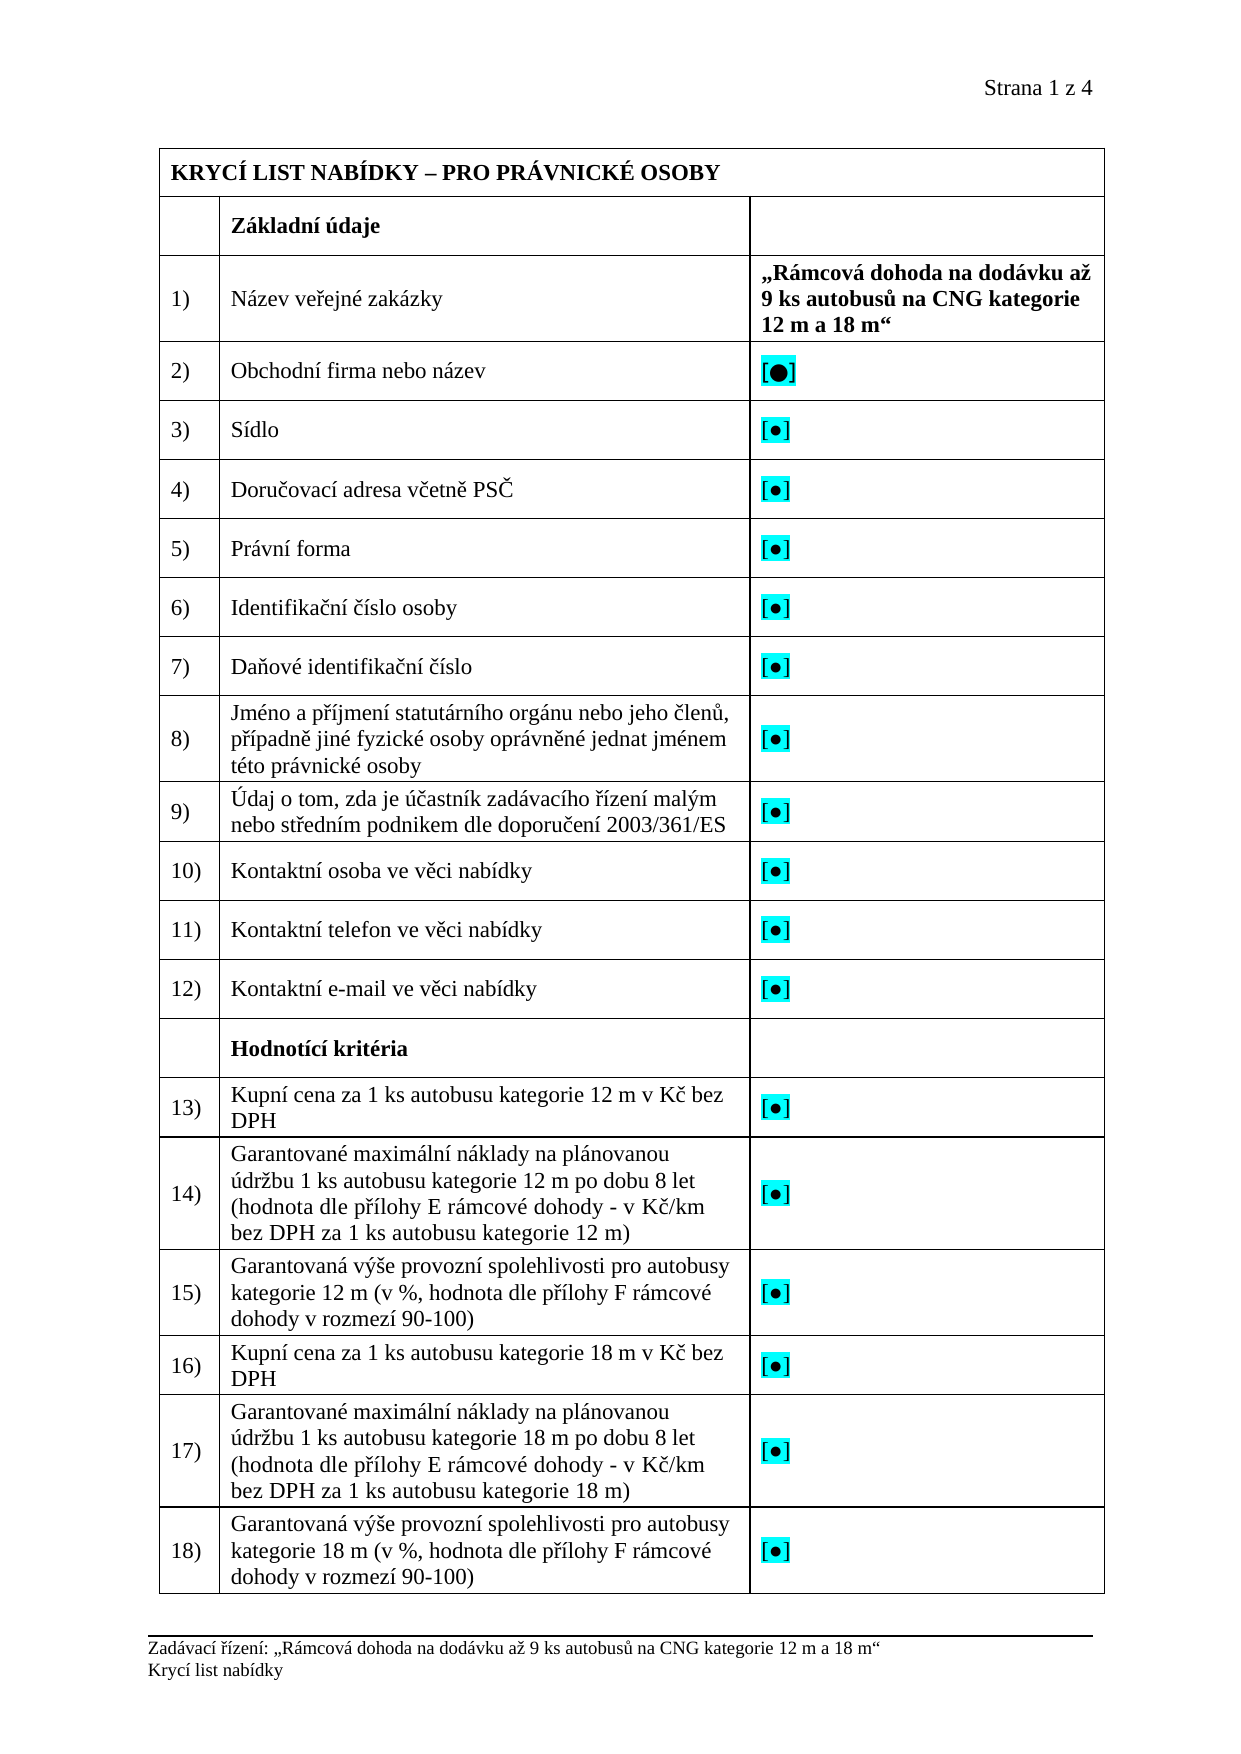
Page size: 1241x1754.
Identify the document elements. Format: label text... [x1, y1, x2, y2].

table_cell Garantovaná výše provozní spolehlivosti pro autobusy kategorie 12 m (v %, hodnota dle přílohy F rámcové dohody v rozmezí 90-100) [220, 1250, 749, 1334]
table_cell [●] [751, 1508, 1104, 1592]
table_cell Daňové identifikační číslo [220, 637, 749, 695]
table_cell [160, 460, 219, 518]
table_cell „Rámcová dohoda na dodávku až 9 ks autobusů na CNG kategorie 12 m a 18 m“ [751, 256, 1104, 341]
table_header KRYCÍ LIST NABÍDKY – PRO PRÁVNICKÉ OSOBY [160, 149, 1104, 196]
table_cell [160, 1336, 219, 1394]
table_cell Název veřejné zakázky [220, 256, 749, 341]
table_cell [160, 1508, 219, 1592]
table_cell [●] [751, 401, 1104, 459]
table_cell [160, 782, 219, 841]
table_cell [●] [751, 637, 1104, 695]
table_cell Právní forma [220, 519, 749, 577]
table_cell Sídlo [220, 401, 749, 459]
table_cell Kontaktní osoba ve věci nabídky [220, 842, 749, 899]
table_cell [●] [751, 460, 1104, 518]
table_cell Hodnotící kritéria [220, 1019, 749, 1077]
table_cell [751, 1019, 1104, 1077]
table_cell [160, 1250, 219, 1334]
table_cell Kontaktní e-mail ve věci nabídky [220, 960, 749, 1018]
table_cell Obchodní firma nebo název [220, 342, 749, 400]
table_cell [160, 901, 219, 959]
table_cell [●] [751, 1395, 1104, 1506]
table_cell Garantované maximální náklady na plánovanou údržbu 1 ks autobusu kategorie 12 m po dobu 8 let (hodnota dle přílohy E rámcové dohody - v Kč/km bez DPH za 1 ks autobusu kategorie 12 m) [220, 1138, 749, 1249]
table_cell [●] [751, 782, 1104, 841]
table_cell [160, 1395, 219, 1506]
table_cell [●] [751, 519, 1104, 577]
table_cell Garantované maximální náklady na plánovanou údržbu 1 ks autobusu kategorie 18 m po dobu 8 let (hodnota dle přílohy E rámcové dohody - v Kč/km bez DPH za 1 ks autobusu kategorie 18 m) [220, 1395, 749, 1506]
table_cell Jméno a příjmení statutárního orgánu nebo jeho členů, případně jiné fyzické osoby oprávněné jednat jménem této právnické osoby [220, 696, 749, 781]
table_cell Identifikační číslo osoby [220, 578, 749, 636]
table_cell [160, 197, 219, 255]
table_cell [●] [751, 1250, 1104, 1334]
table_cell [●] [751, 578, 1104, 636]
table_cell Kupní cena za 1 ks autobusu kategorie 12 m v Kč bez DPH [220, 1078, 749, 1136]
table_cell [160, 342, 219, 400]
table_cell [160, 960, 219, 1018]
table_cell [160, 519, 219, 577]
table_cell [160, 401, 219, 459]
table_cell [●] [751, 901, 1104, 959]
table_cell [160, 578, 219, 636]
table_cell [160, 842, 219, 899]
table_cell [160, 1078, 219, 1136]
table_cell [751, 197, 1104, 255]
table_cell [160, 256, 219, 341]
table_cell [●] [751, 842, 1104, 899]
table_cell [●] [751, 1138, 1104, 1249]
table_cell Doručovací adresa včetně PSČ [220, 460, 749, 518]
table_cell Kupní cena za 1 ks autobusu kategorie 18 m v Kč bez DPH [220, 1336, 749, 1394]
table_cell [●] [751, 1078, 1104, 1136]
table_cell [●] [751, 960, 1104, 1018]
table_cell [160, 1138, 219, 1249]
table_cell [160, 1019, 219, 1077]
table_cell Garantovaná výše provozní spolehlivosti pro autobusy kategorie 18 m (v %, hodnota dle přílohy F rámcové dohody v rozmezí 90-100) [220, 1508, 749, 1592]
table_cell [●] [751, 696, 1104, 781]
table_cell [160, 696, 219, 781]
table_cell [●] [751, 1336, 1104, 1394]
table_cell Údaj o tom, zda je účastník zadávacího řízení malým nebo středním podnikem dle doporučení 2003/361/ES [220, 782, 749, 841]
table_cell [160, 637, 219, 695]
table_cell Kontaktní telefon ve věci nabídky [220, 901, 749, 959]
table_cell Základní údaje [220, 197, 749, 255]
table_cell [●] [751, 342, 1104, 400]
